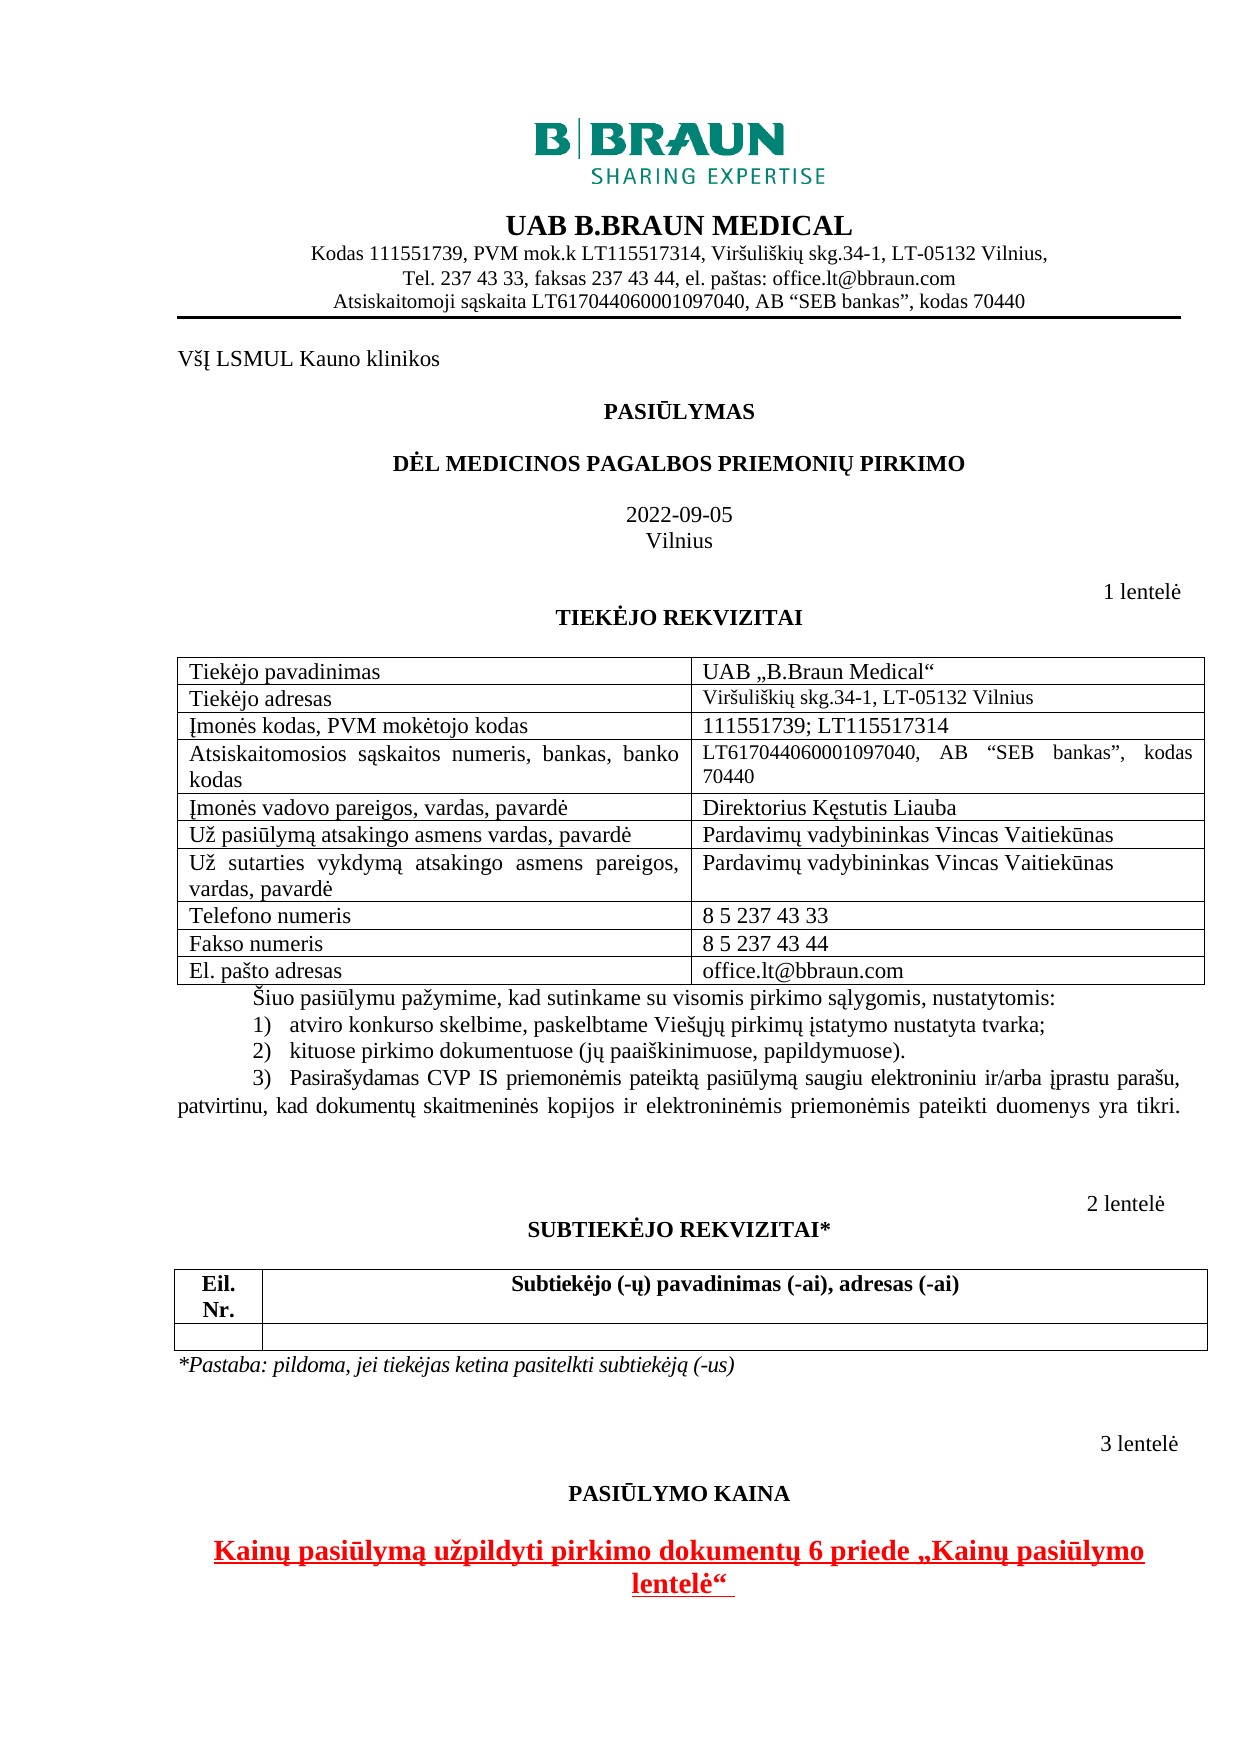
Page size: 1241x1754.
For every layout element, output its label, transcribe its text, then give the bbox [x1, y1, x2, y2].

text 3 lentelė [1002, 1430, 1181, 1456]
text PASIŪLYMO KAINA [177, 1480, 1181, 1507]
text SUBTIEKĖJO REKVIZITAI* [177, 1216, 1181, 1242]
table_cell 8 5 237 43 44 [692, 930, 1204, 956]
table_header UAB „B.Braun Medical“ [692, 658, 1204, 684]
table_cell Fakso numeris [178, 930, 691, 956]
list atviro konkurso skelbime, paskelbtame Viešųjų pirkimų įstatymo nustatyta tvarka; [177, 1011, 1181, 1037]
text Vilnius [177, 527, 1181, 554]
table_header Tiekėjo pavadinimas [178, 658, 691, 684]
table_cell Atsiskaitomosios sąskaitos numeris, bankas, banko kodas [178, 740, 691, 793]
table_cell Už pasiūlymą atsakingo asmens vardas, pavardė [178, 821, 691, 847]
table_cell Direktorius Kęstutis Liauba [692, 794, 1204, 820]
text Atsiskaitomoji sąskaita LT617044060001097040, AB “SEB bankas”, kodas 70440 [177, 289, 1181, 316]
table_cell Įmonės vadovo pareigos, vardas, pavardė [178, 794, 691, 820]
table_cell LT617044060001097040, AB “SEB bankas”, kodas 70440 [692, 740, 1204, 793]
text Kainų pasiūlymą užpildyti pirkimo dokumentų 6 priede „Kainų pasiūlymo lentelė“ [177, 1533, 1181, 1600]
table_cell Telefono numeris [178, 902, 691, 929]
text 1 lentelė [177, 554, 1181, 604]
text 2022-09-05 [177, 501, 1181, 527]
text *Pastaba: pildoma, jei tiekėjas ketina pasitelkti subtiekėją (-us) [177, 1351, 1181, 1377]
text PASIŪLYMAS [177, 398, 1181, 424]
subtitle UAB B.BRAUN MEDICAL [177, 208, 1181, 241]
text DĖL MEDICINOS PAGALBOS PRIEMONIŲ PIRKIMO [177, 451, 1181, 477]
table_cell Viršuliškių skg.34-1, LT-05132 Vilnius [692, 685, 1204, 712]
table_cell Įmonės kodas, PVM mokėtojo kodas [178, 713, 691, 739]
table_cell Pardavimų vadybininkas Vincas Vaitiekūnas [692, 849, 1204, 901]
text Kodas 111551739, PVM mok.k LT115517314, Viršuliškių skg.34-1, LT-05132 Vilnius, [177, 241, 1181, 265]
table_cell Tiekėjo adresas [178, 685, 691, 712]
text TIEKĖJO REKVIZITAI [177, 604, 1181, 630]
table_cell 8 5 237 43 33 [692, 902, 1204, 929]
table_header Subtiekėjo (-ų) pavadinimas (-ai), adresas (-ai) [263, 1270, 1207, 1322]
table_cell [263, 1324, 1207, 1350]
table_cell [175, 1324, 262, 1350]
picture [533, 118, 825, 184]
text 2 lentelė [177, 1166, 1181, 1216]
list kituose pirkimo dokumentuose (jų paaiškinimuose, papildymuose). [177, 1037, 1181, 1063]
text Šiuo pasiūlymu pažymime, kad sutinkame su visomis pirkimo sąlygomis, nustatytomis: [177, 985, 1181, 1011]
table_cell 111551739; LT115517314 [692, 713, 1204, 739]
table_cell office.lt@bbraun.com [692, 957, 1204, 983]
table_header Eil. Nr. [175, 1270, 262, 1322]
text VšĮ LSMUL Kauno klinikos [177, 345, 1181, 371]
list Pasirašydamas CVP IS priemonėmis pateiktą pasiūlymą saugiu elektroniniu ir/arba įprastu parašu, patvirtinu, kad dokumentų skaitmeninės kopijos ir elektroninėmis priemonėmis pateikti duomenys yra tikri. [177, 1063, 1181, 1147]
text Tel. 237 43 33, faksas 237 43 44, el. paštas: office.lt@bbraun.com [177, 265, 1181, 289]
table_cell El. pašto adresas [178, 957, 691, 983]
table_cell Pardavimų vadybininkas Vincas Vaitiekūnas [692, 821, 1204, 847]
table_cell Už sutarties vykdymą atsakingo asmens pareigos, vardas, pavardė [178, 849, 691, 901]
